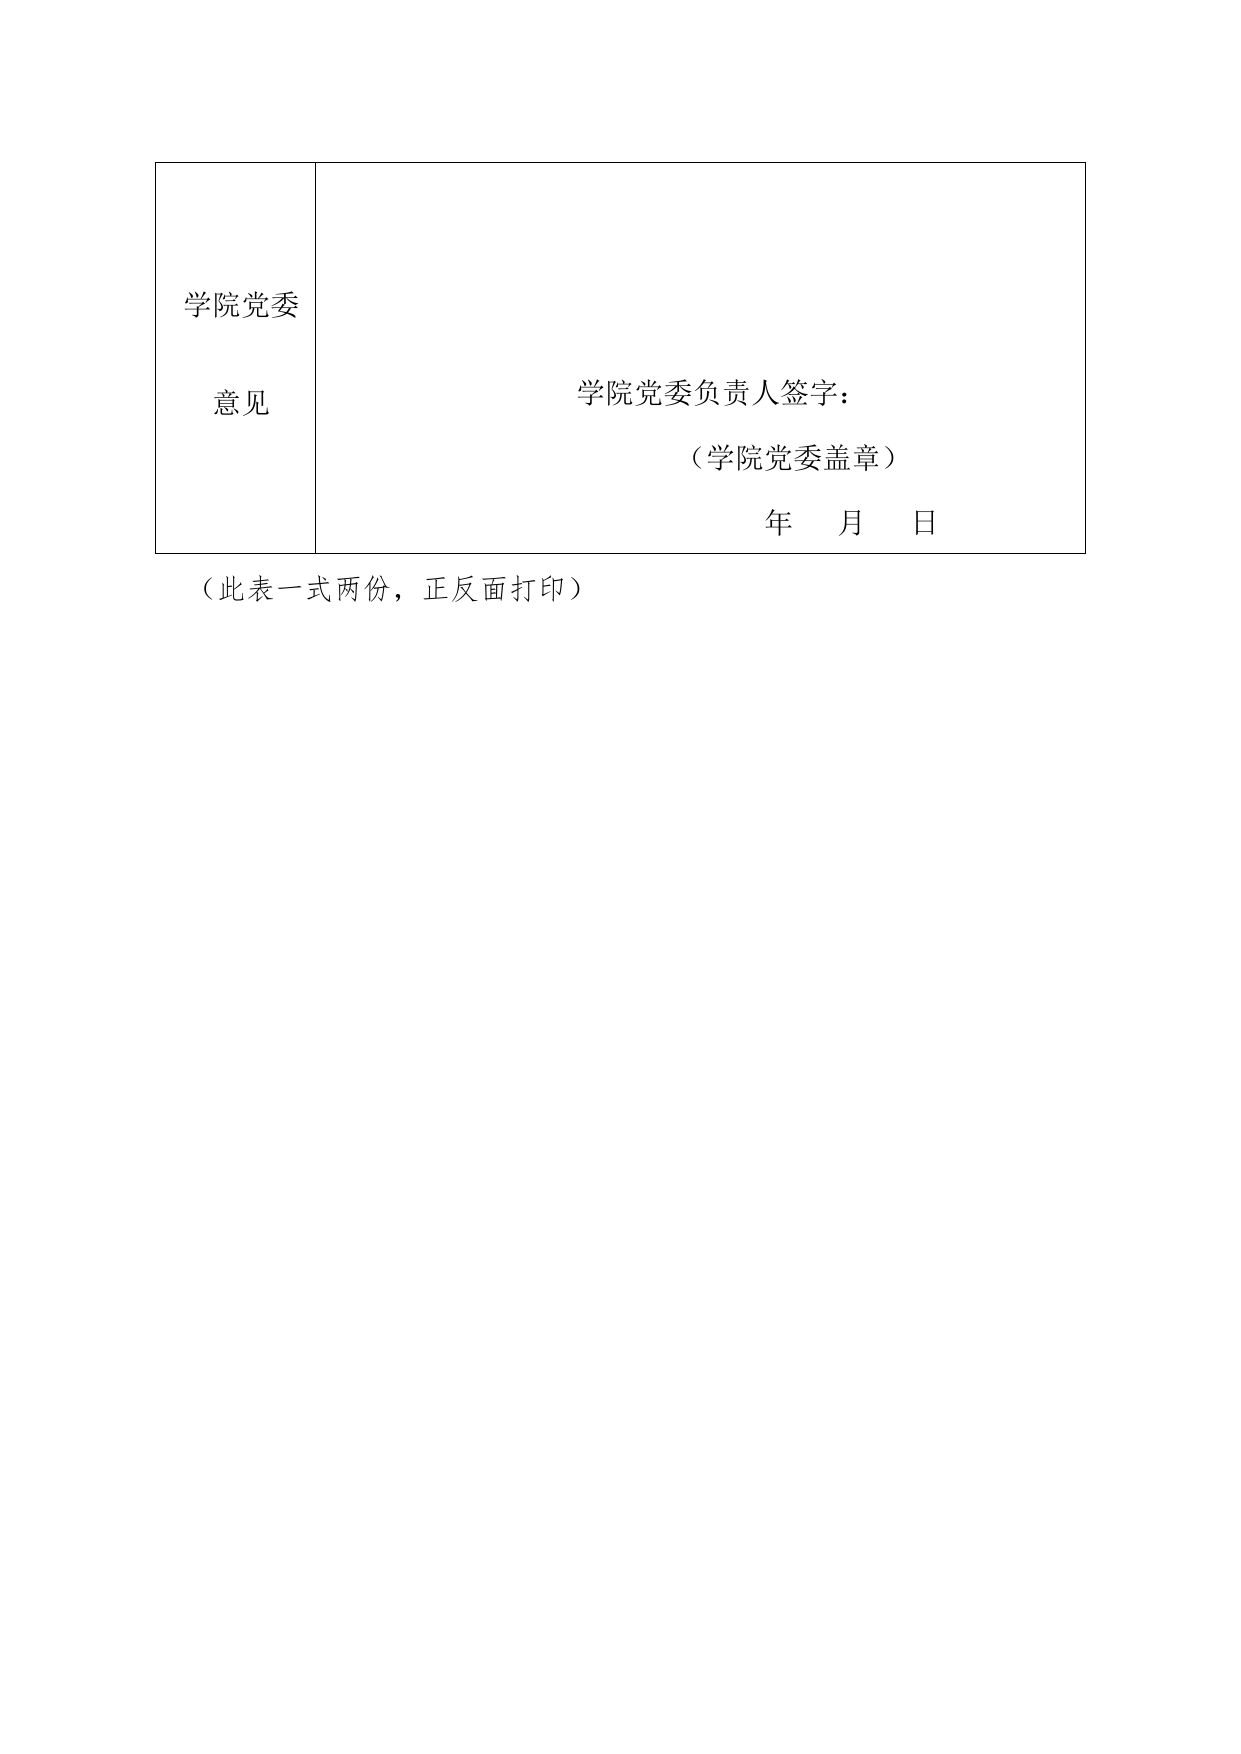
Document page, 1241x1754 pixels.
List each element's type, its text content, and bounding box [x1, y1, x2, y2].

table_cell 学院党委意见 [156, 163, 315, 553]
table_cell 学院党委负责人签字： （学院党委盖章） 年 月 日 [316, 163, 1085, 553]
text （此表一式两份，正反面打印） [187, 554, 1053, 619]
